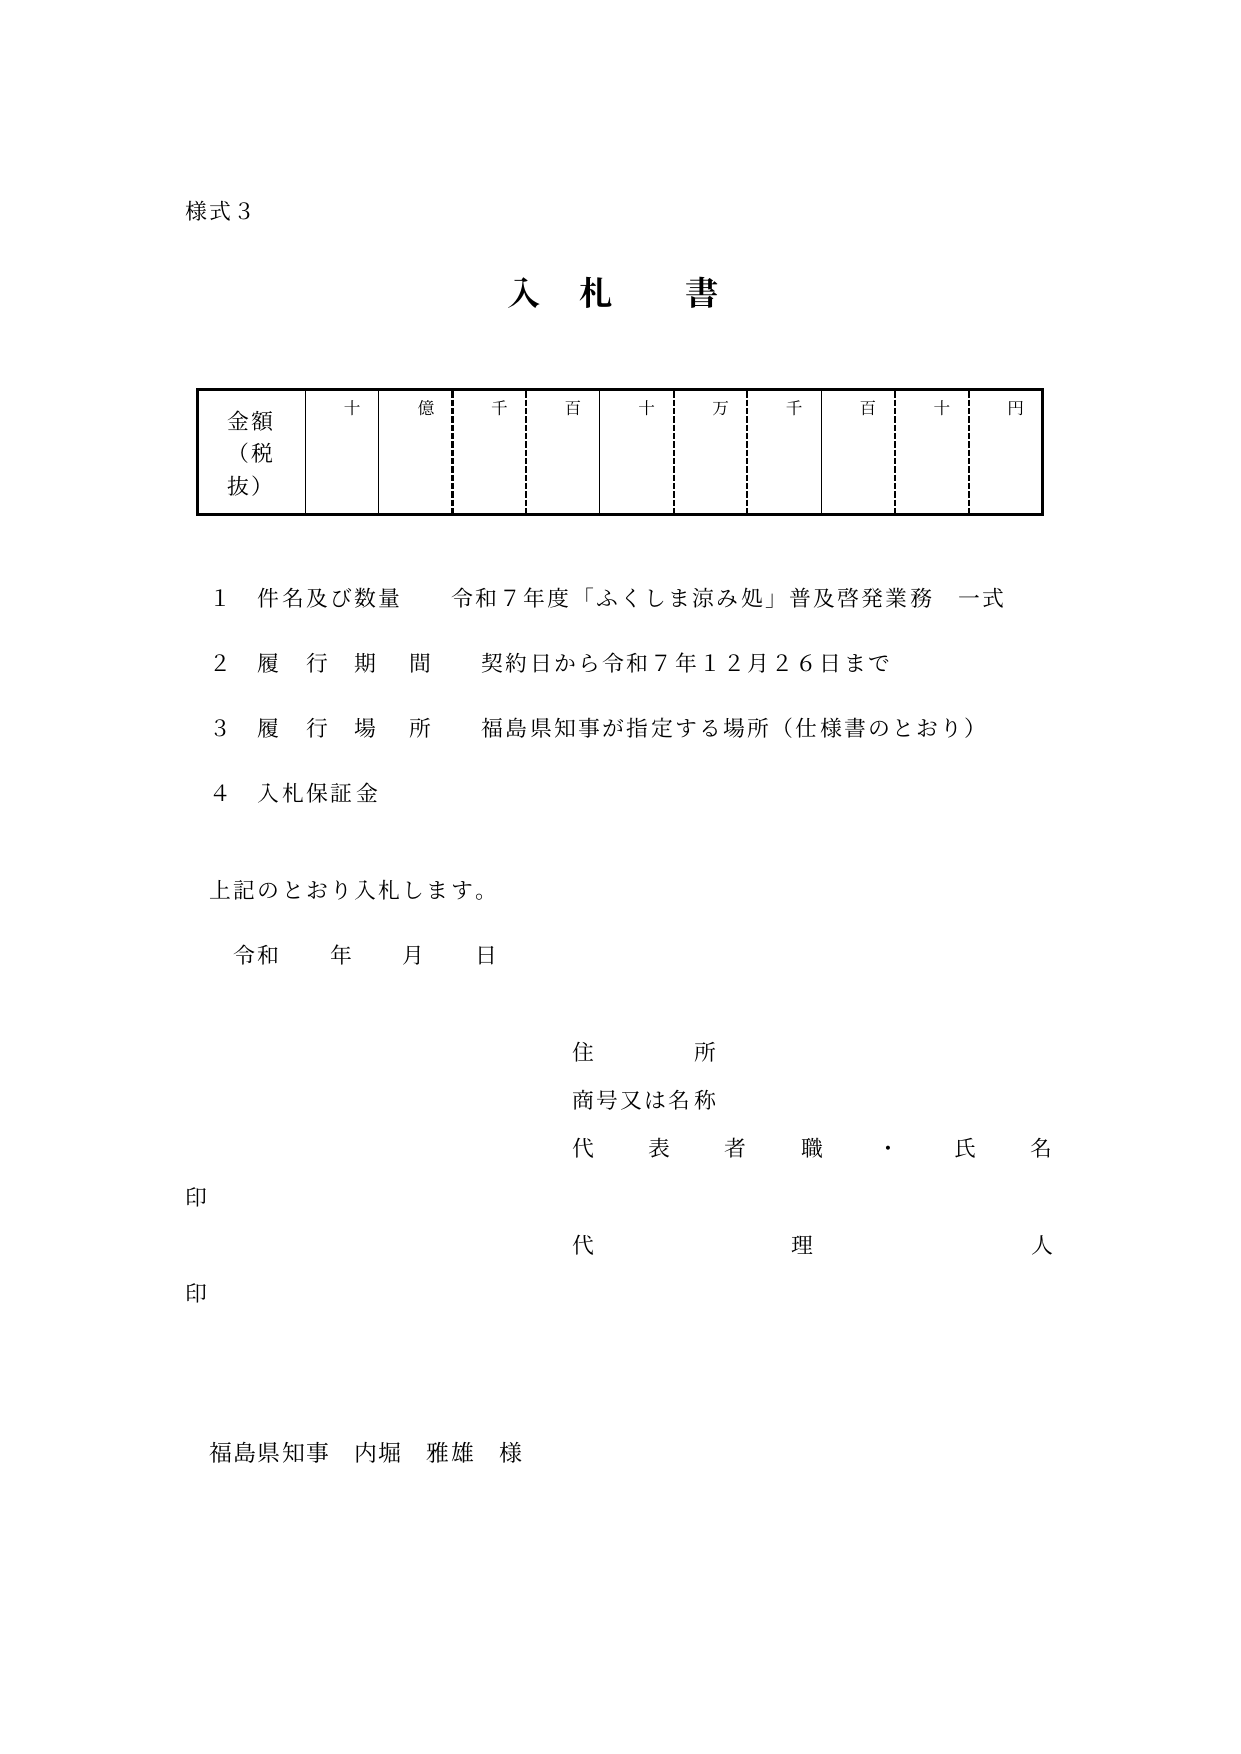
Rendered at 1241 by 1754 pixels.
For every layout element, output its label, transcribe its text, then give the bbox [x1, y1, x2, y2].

text 様式３ [185, 194, 1055, 226]
text 上記のとおり入札します。 [185, 873, 1055, 905]
text ４ 入札保証金 [185, 776, 1055, 808]
table_header 十 [895, 391, 968, 513]
table_header 億 [379, 391, 452, 513]
table_header 円 [969, 391, 1041, 513]
table_header 千 [747, 391, 821, 513]
text 代表者職・氏名 印 [185, 1131, 1055, 1212]
text 代理人 印 [185, 1228, 1055, 1308]
text 福島県知事 内堀 雅雄 様 [185, 1419, 1055, 1484]
text 令和 年 月 日 [185, 937, 1034, 970]
table_header 十 [306, 391, 378, 513]
text ３ 履行場所 福島県知事が指定する場所（仕様書のとおり） [185, 711, 1055, 743]
table_header 百 [526, 391, 599, 513]
text ２ 履行期間 契約日から令和７年１２月２６日まで [185, 646, 1055, 678]
table_header 十 [600, 391, 673, 513]
subtitle 入札書 [185, 258, 1055, 323]
text 住 所 [185, 1035, 1055, 1067]
table_header 百 [822, 391, 895, 513]
text 商号又は名称 [185, 1083, 1055, 1115]
table_header 万 [674, 391, 747, 513]
text １ 件名及び数量 令和７年度「ふくしま涼み処」普及啓発業務 一式 [206, 581, 1055, 613]
table_header 千 [453, 391, 526, 513]
table_header 金額 （税抜） [199, 391, 305, 513]
